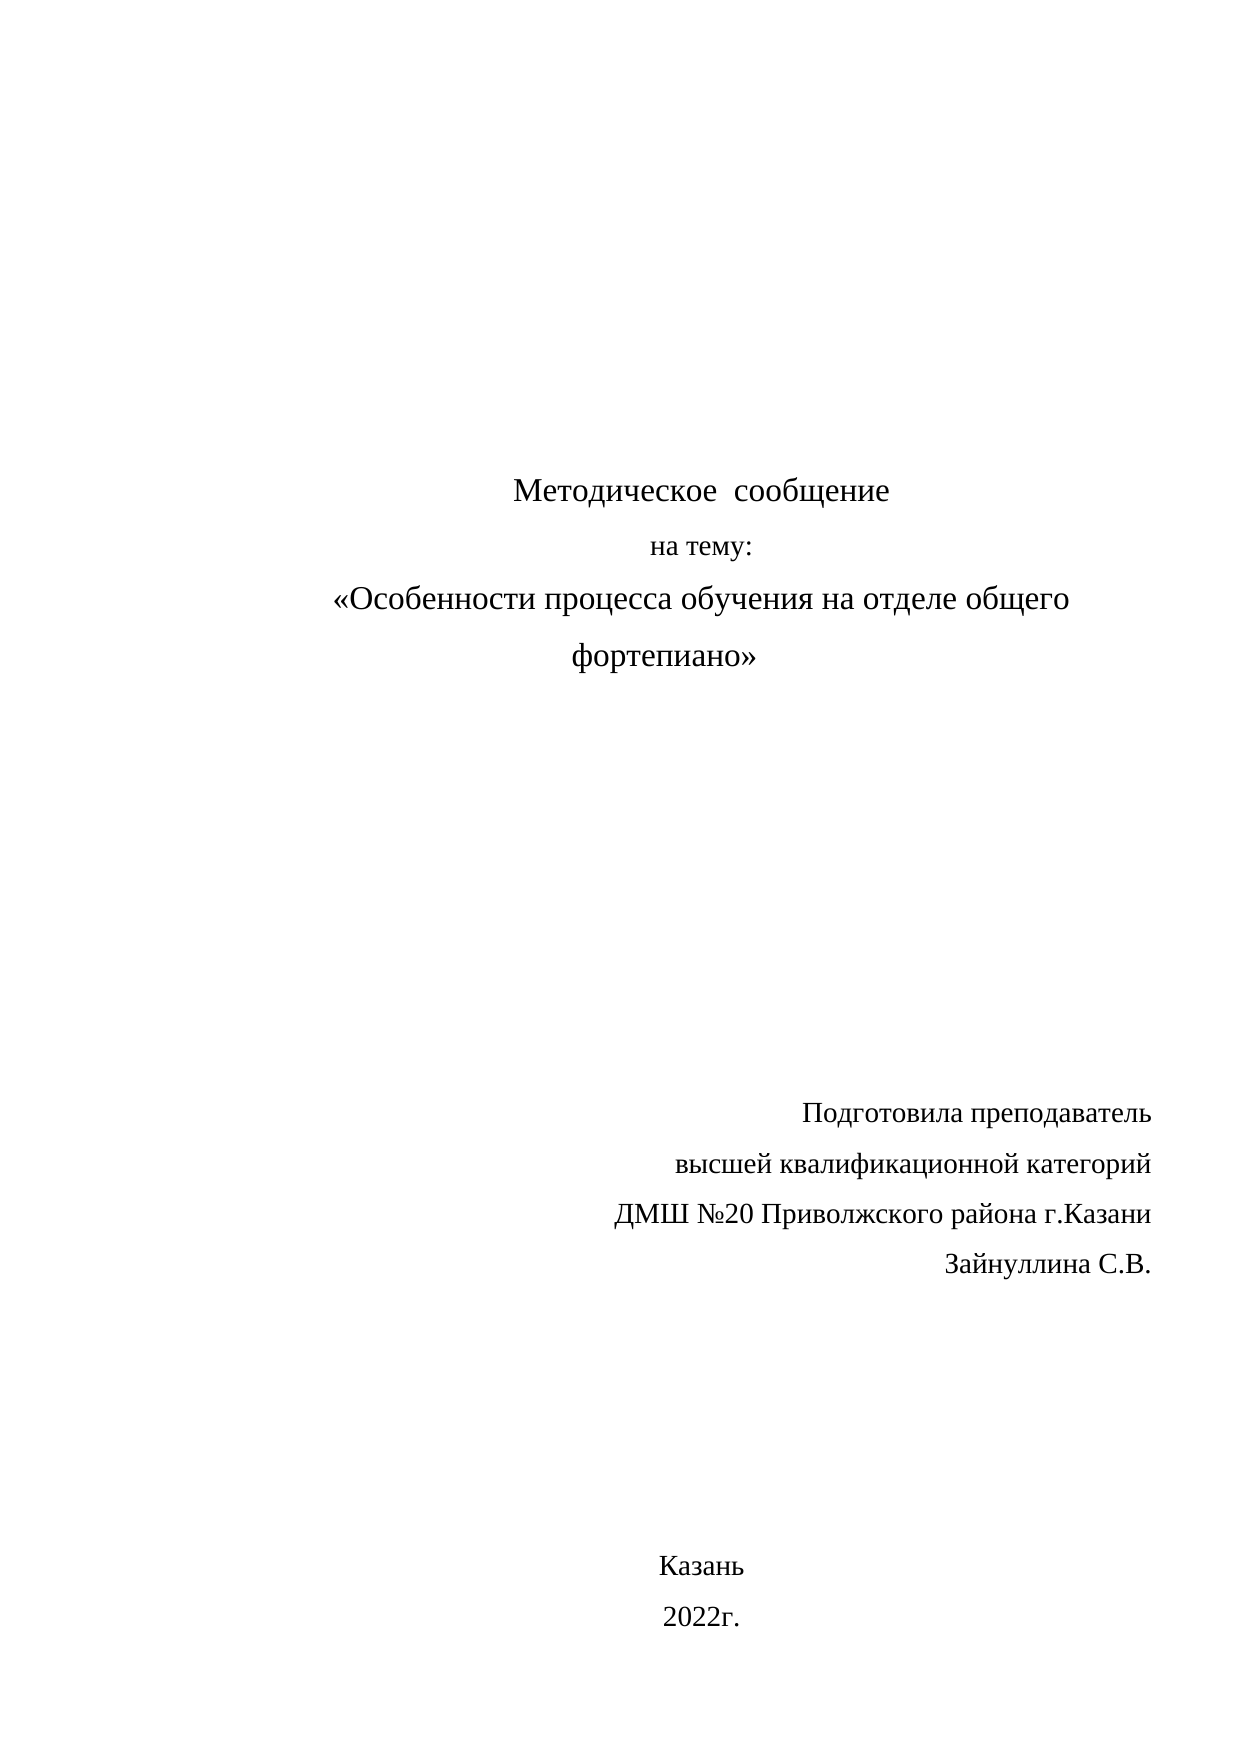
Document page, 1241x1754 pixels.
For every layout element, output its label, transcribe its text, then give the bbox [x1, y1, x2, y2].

text на тему: [177, 528, 1152, 561]
text высшей квалификационной категорий [177, 1146, 1152, 1179]
text «Особенности процесса обучения на отделе общего фортепиано» [177, 578, 1152, 674]
text Казань [177, 1548, 1152, 1582]
text 2022г. [177, 1599, 1152, 1632]
text Зайнуллина С.В. [177, 1247, 1152, 1280]
text Методическое сообщение [177, 470, 1152, 509]
text Подготовила преподаватель [177, 1096, 1152, 1129]
text ДМШ №20 Приволжского района г.Казани [177, 1196, 1152, 1230]
